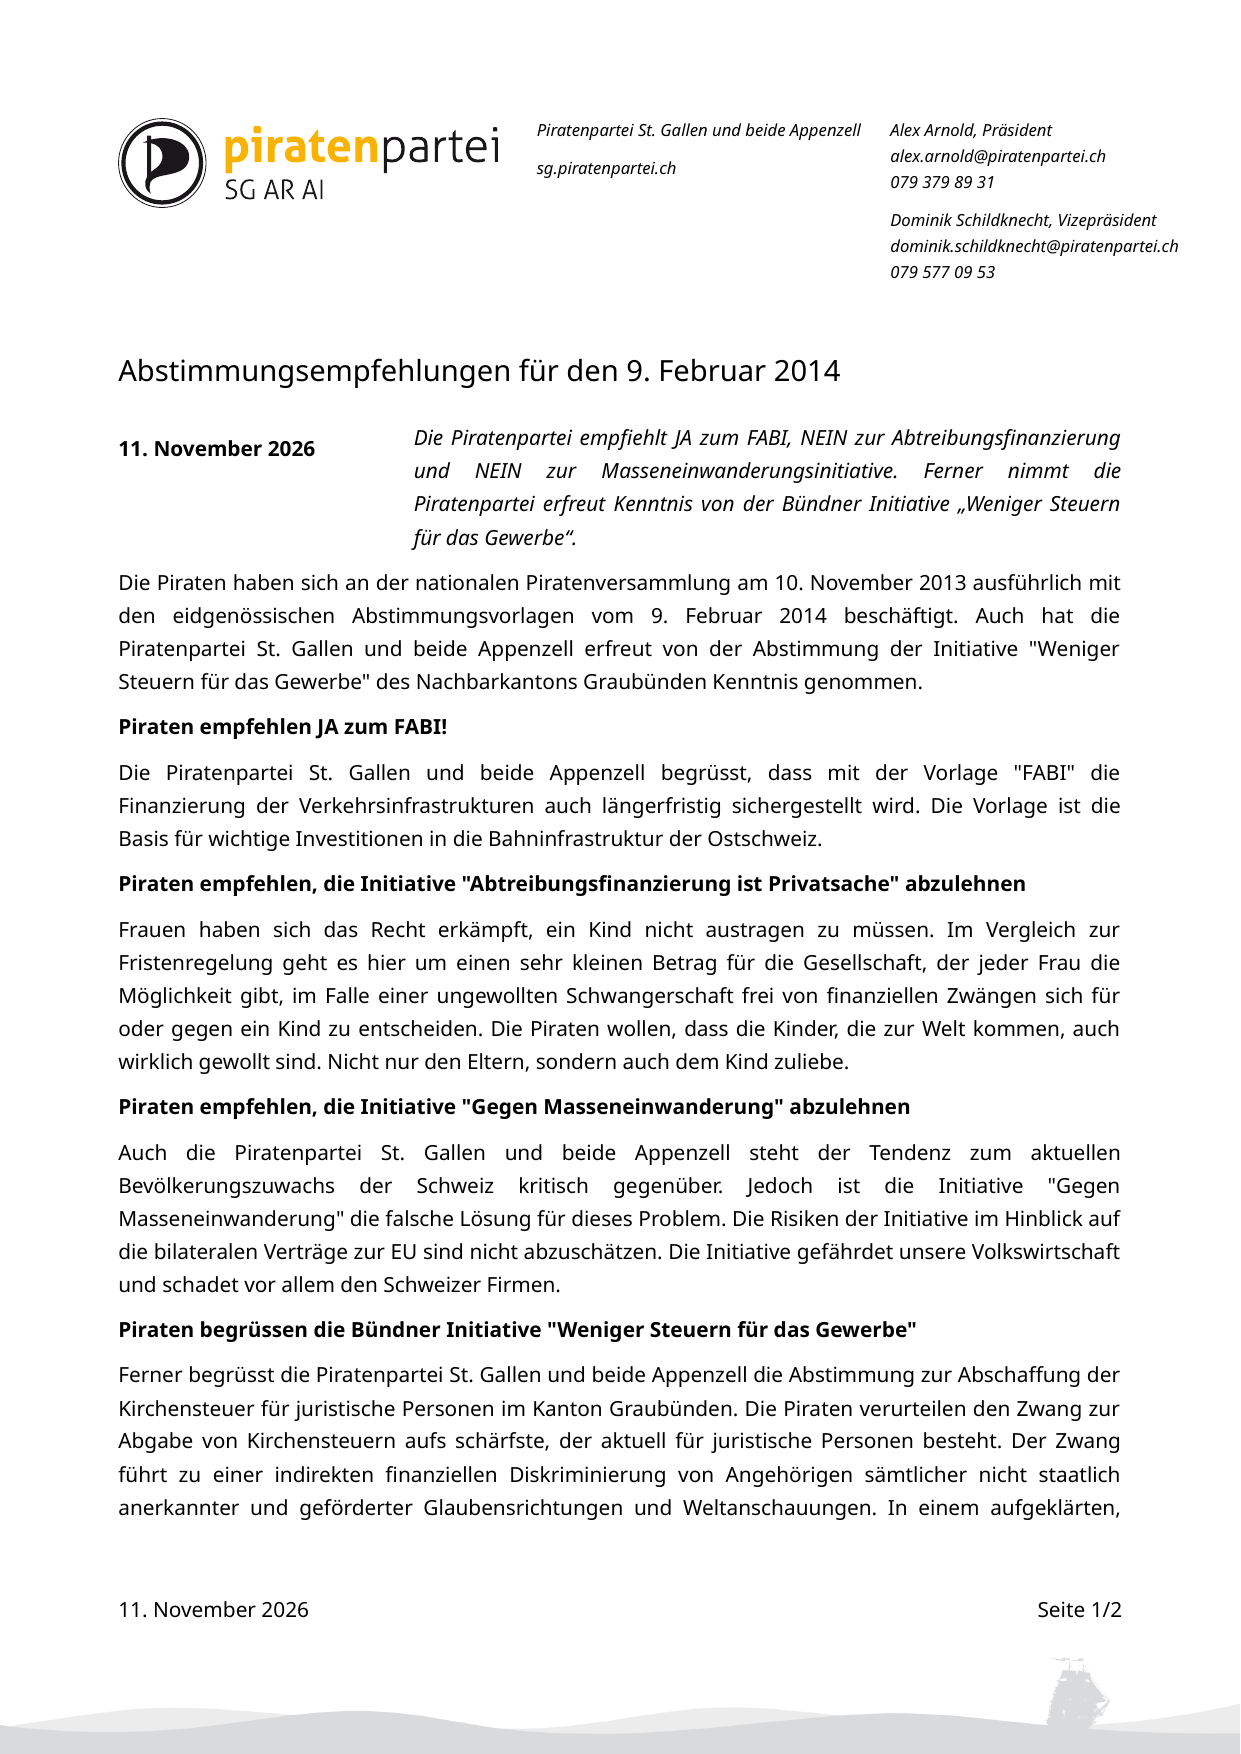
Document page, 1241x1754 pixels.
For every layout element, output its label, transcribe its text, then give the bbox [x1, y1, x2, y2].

text Die Piratenpartei empfiehlt JA zum FABI, NEIN zur Abtreibungsfinanzierung und NEIN zur Masseneinwanderungsinitiative. Ferner nimmt die Piratenpartei erfreut Kenntnis von der Bündner Initiative „Weniger Steuern für das Gewerbe“. [413, 419, 1122, 551]
picture [0, 1658, 1241, 1754]
text Piraten empfehlen JA zum FABI! [118, 708, 1122, 741]
text Piraten begrüssen die Bündner Initiative "Weniger Steuern für das Gewerbe" [118, 1311, 1122, 1344]
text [118, 1356, 1122, 1521]
text Piraten empfehlen, die Initiative "Abtreibungsfinanzierung ist Privatsache" abzulehnen [118, 865, 1122, 898]
text Piraten empfehlen, die Initiative "Gegen Masseneinwanderung" abzulehnen [118, 1088, 1122, 1121]
text Die Piratenpartei St. Gallen und beide Appenzell begrüsst, dass mit der Vorlage "FABI" die Finanzierung der Verkehrsinfrastrukturen auch längerfristig sichergestellt wird. Die Vorlage ist die Basis für wichtige Investitionen in die Bahninfrastruktur der Ostschweiz. [118, 753, 1122, 852]
text Frauen haben sich das Recht erkämpft, ein Kind nicht austragen zu müssen. Im Vergleich zur Fristenregelung geht es hier um einen sehr kleinen Betrag für die Gesellschaft, der jeder Frau die Möglichkeit gibt, im Falle einer ungewollten Schwangerschaft frei von finanziellen Zwängen sich für oder gegen ein Kind zu entscheiden. Die Piraten wollen, dass die Kinder, die zur Welt kommen, auch wirklich gewollt sind. Nicht nur den Eltern, sondern auch dem Kind zuliebe. [118, 910, 1122, 1075]
subtitle Abstimmungsempfehlungen für den 9. Februar 2014 [118, 350, 1122, 389]
text Auch die Piratenpartei St. Gallen und beide Appenzell steht der Tendenz zum aktuellen Bevölkerungszuwachs der Schweiz kritisch gegenüber. Jedoch ist die Initiative "Gegen Masseneinwanderung" die falsche Lösung für dieses Problem. Die Risiken der Initiative im Hinblick auf die bilateralen Verträge zur EU sind nicht abzuschätzen. Die Initiative gefährdet unsere Volkswirtschaft und schadet vor allem den Schweizer Firmen. [118, 1133, 1122, 1298]
text Die Piraten haben sich an der nationalen Piratenversammlung am 10. November 2013 ausführlich mit den eidgenössischen Abstimmungsvorlagen vom 9. Februar 2014 beschäftigt. Auch hat die Piratenpartei St. Gallen und beide Appenzell erfreut von der Abstimmung der Initiative "Weniger Steuern für das Gewerbe" des Nachbarkantons Graubünden Kenntnis genommen. [118, 563, 1122, 696]
text sg.piratenpartei.ch [537, 157, 868, 180]
text Piratenpartei St. Gallen und beide Appenzell [537, 118, 868, 141]
